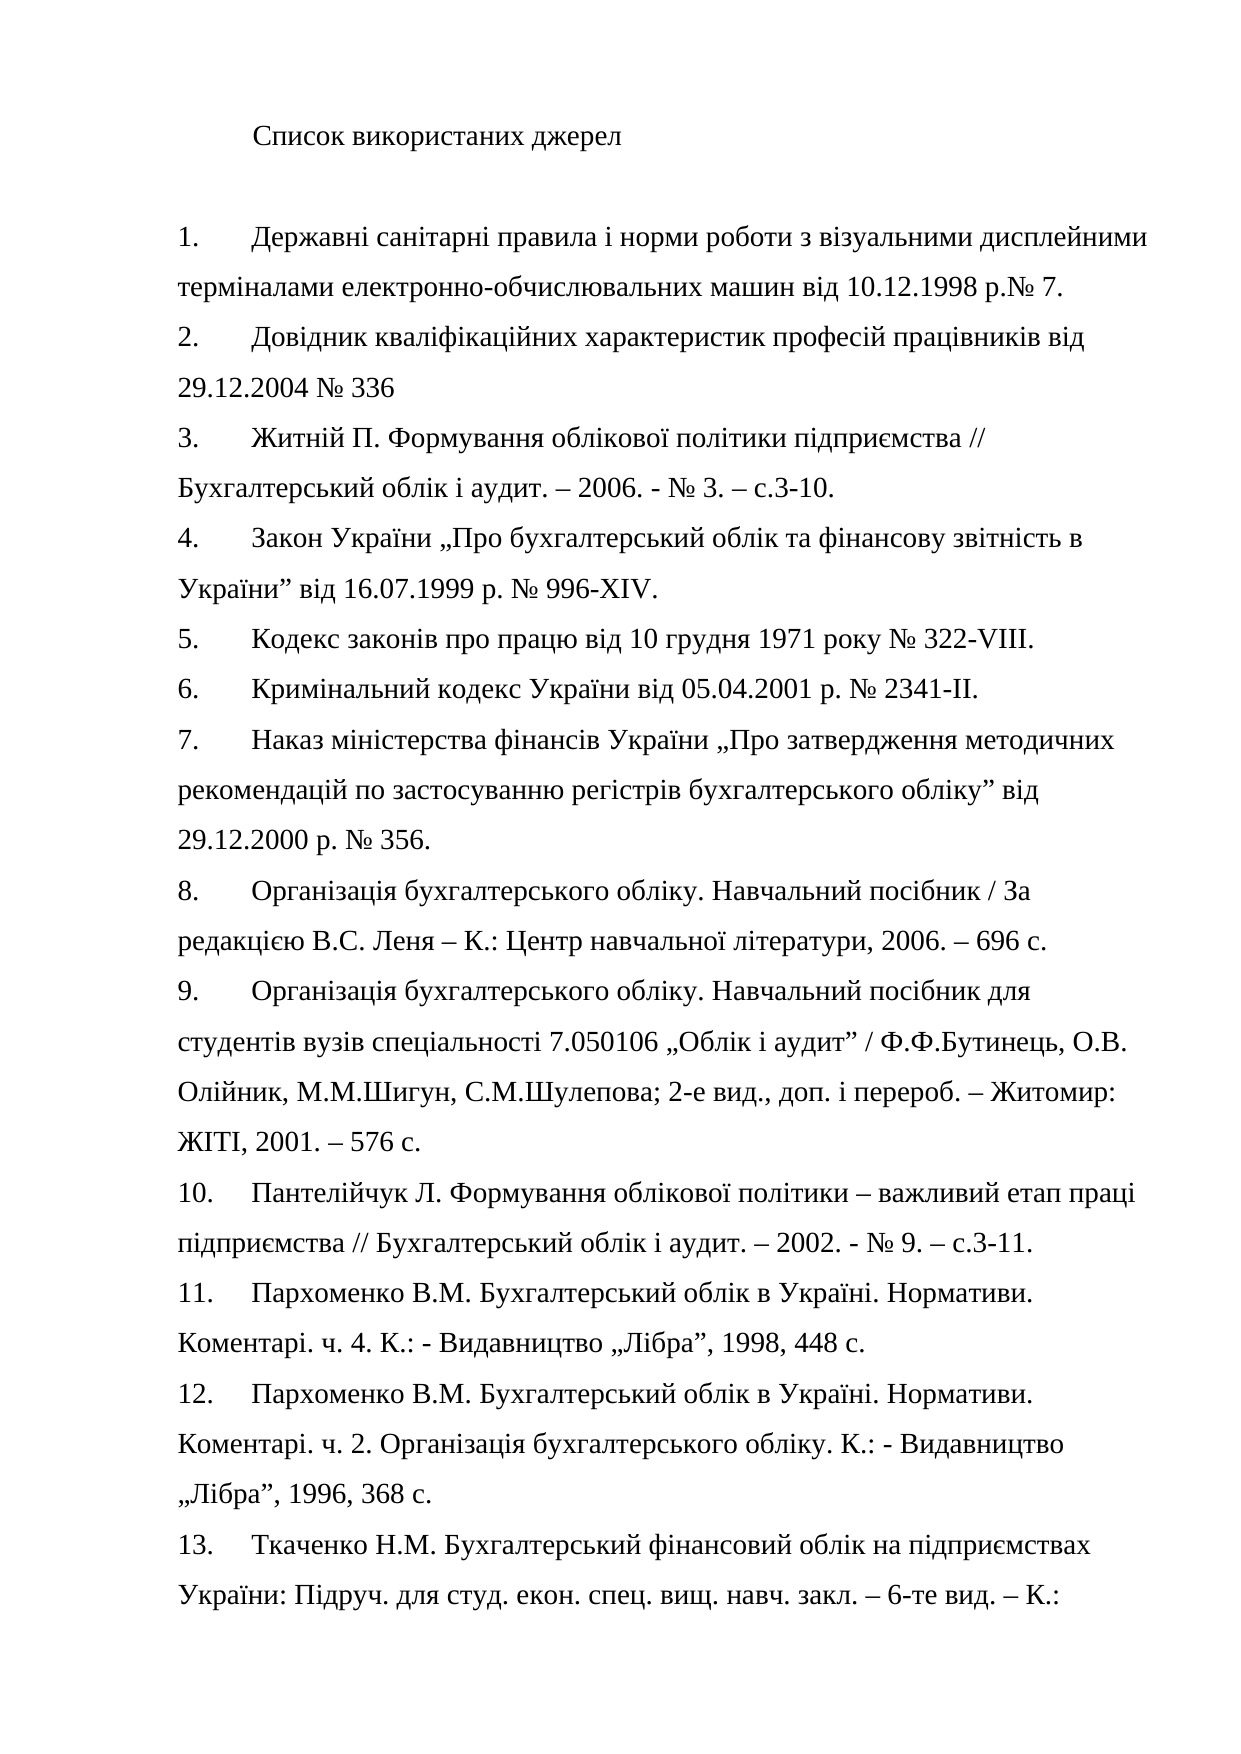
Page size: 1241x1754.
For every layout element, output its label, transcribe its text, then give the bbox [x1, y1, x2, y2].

list Організація бухгалтерського обліку. Навчальний посібник для студентів вузів спеціальності 7.050106 „Облік і аудит” / Ф.Ф.Бутинець, О.В. Олійник, М.М.Шигун, С.М.Шулепова; 2-е вид., доп. і перероб. – Житомир: ЖІТІ, 2001. – 576 с. [177, 973, 1152, 1158]
list Кримінальний кодекс України від 05.04.2001 р. № 2341-ІІ. [177, 672, 1152, 705]
list Ткаченко Н.М. Бухгалтерський фінансовий облік на підприємствах України: Підруч. для студ. екон. спец. вищ. навч. закл. – 6-те вид. – К.: [177, 1527, 1152, 1611]
list Пархоменко В.М. Бухгалтерський облік в Україні. Нормативи. Коментарі. ч. 4. К.: - Видавництво „Лібра”, 1998, 448 с. [177, 1275, 1152, 1359]
text Список використаних джерел [177, 118, 1152, 152]
list Кодекс законів про працю від 10 грудня 1971 року № 322-VІІІ. [177, 621, 1152, 655]
list Закон України „Про бухгалтерський облік та фінансову звітність в України” від 16.07.1999 р. № 996-ХІV. [177, 521, 1152, 604]
list Наказ міністерства фінансів України „Про затвердження методичних рекомендацій по застосуванню регістрів бухгалтерського обліку” від 29.12.2000 р. № 356. [177, 722, 1152, 856]
list Пархоменко В.М. Бухгалтерський облік в Україні. Нормативи. Коментарі. ч. 2. Організація бухгалтерського обліку. К.: - Видавництво „Лібра”, 1996, 368 с. [177, 1376, 1152, 1510]
list Організація бухгалтерського обліку. Навчальний посібник / За редакцією В.С. Леня – К.: Центр навчальної літератури, 2006. – 696 с. [177, 873, 1152, 957]
list Житній П. Формування облікової політики підприємства // Бухгалтерський облік і аудит. – 2006. - № 3. – с.3-10. [177, 420, 1152, 504]
list Державні санітарні правила і норми роботи з візуальними дисплейними терміналами електронно-обчислювальних машин від 10.12.1998 р.№ 7. [177, 219, 1152, 303]
list Довідник кваліфікаційних характеристик професій працівників від 29.12.2004 № 336 [177, 319, 1152, 403]
list Пантелійчук Л. Формування облікової політики – важливий етап праці підприємства // Бухгалтерський облік і аудит. – 2002. - № 9. – с.3-11. [177, 1175, 1152, 1258]
